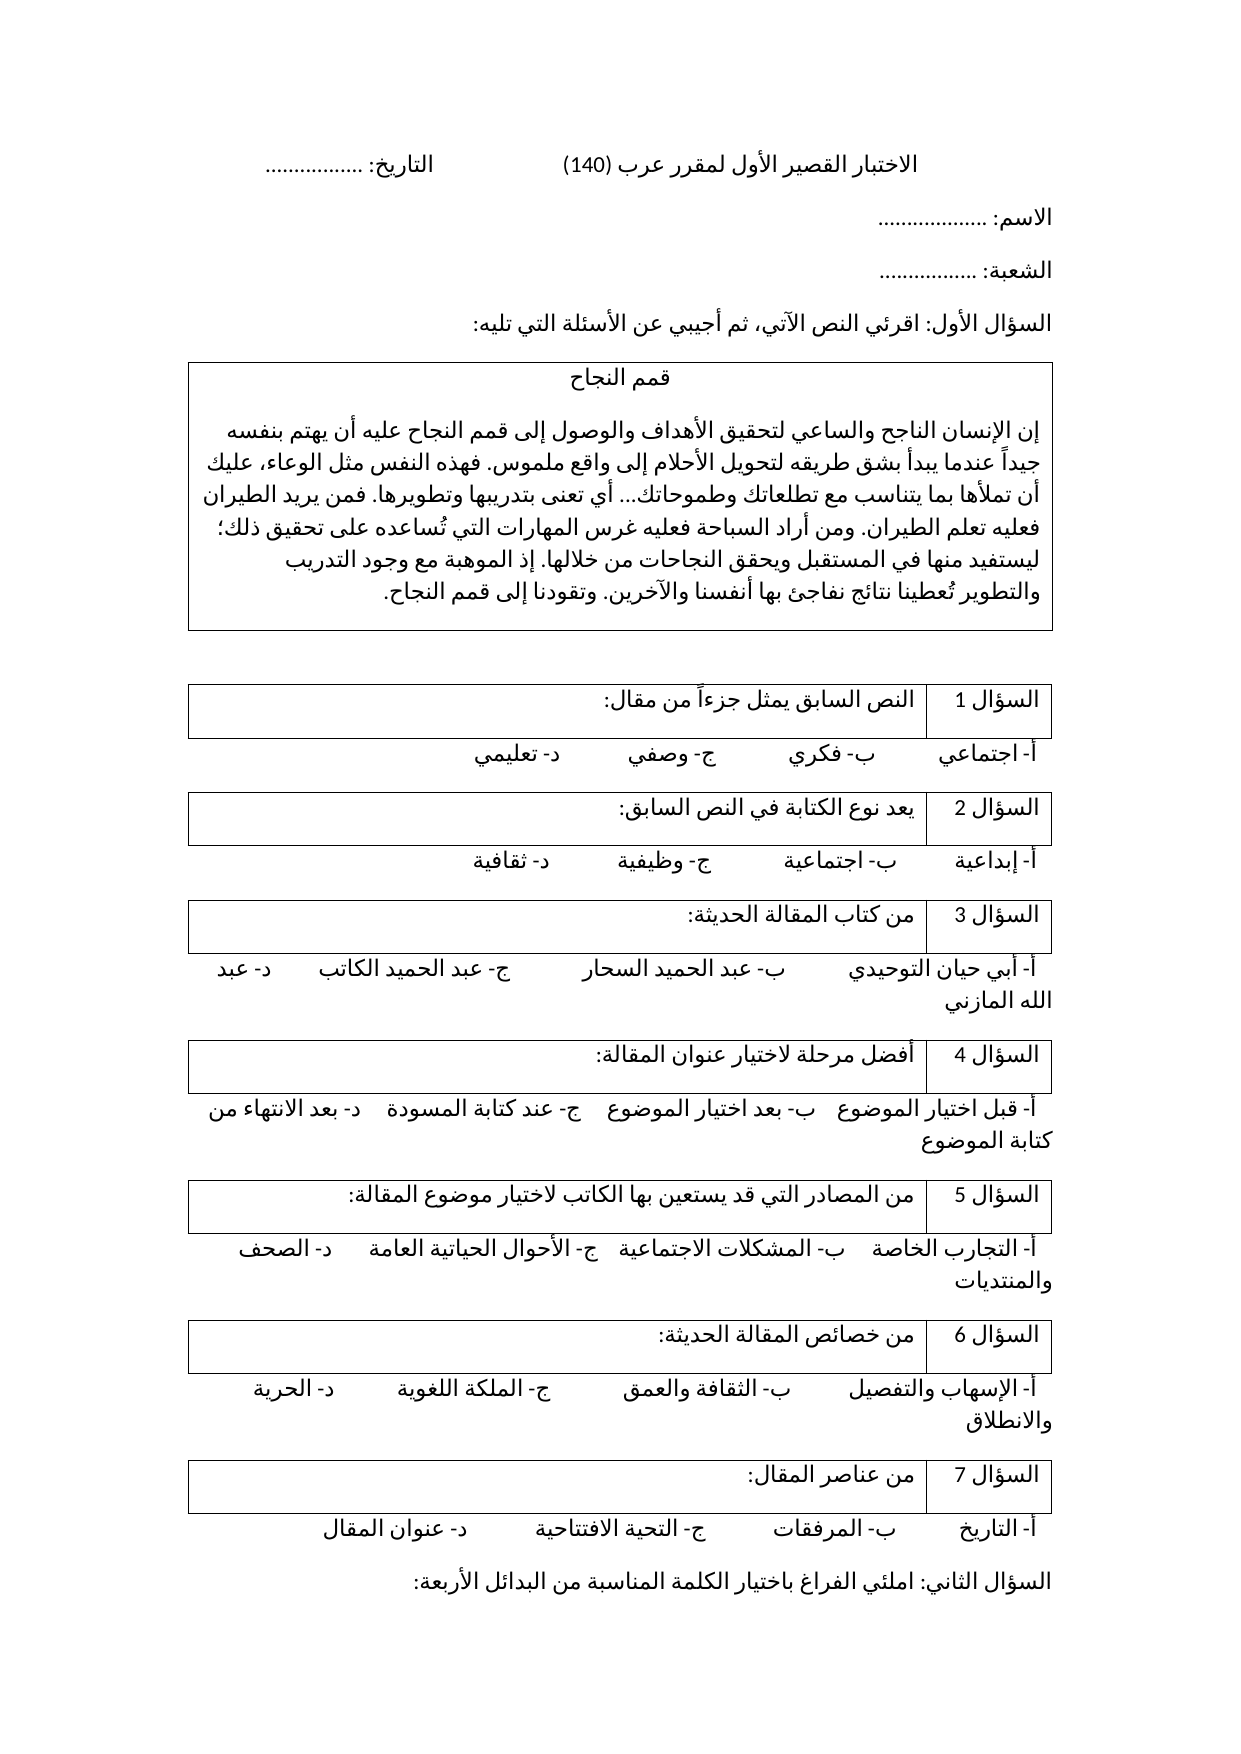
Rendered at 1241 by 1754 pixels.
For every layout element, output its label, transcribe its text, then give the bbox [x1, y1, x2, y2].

table_header من المصادر التي قد يستعين بها الكاتب لاختيار موضوع المقالة: [189, 1181, 926, 1233]
table_header السؤال 5 [927, 1181, 1051, 1233]
table_header السؤال 3 [927, 901, 1051, 953]
text أ- التجارب الخاصة ب- المشكلات الاجتماعية ج- الأحوال الحياتية العامة د- الصحف والمنتديات [187, 1234, 1053, 1294]
text أ- اجتماعي ب- فكري ج- وصفي د- تعليمي [187, 739, 1053, 767]
text أ- أبي حيان التوحيدي ب- عبد الحميد السحار ج- عبد الحميد الكاتب د- عبد الله المازني [187, 954, 1053, 1014]
table_header من خصائص المقالة الحديثة: [189, 1321, 926, 1373]
table_header السؤال 7 [927, 1461, 1051, 1513]
text السؤال الأول: اقرئي النص الآتي، ثم أجيبي عن الأسئلة التي تليه: [187, 309, 1053, 337]
table_header السؤال 4 [927, 1041, 1051, 1093]
text الشعبة: ................. [187, 256, 1053, 284]
table_header يعد نوع الكتابة في النص السابق: [189, 793, 926, 845]
table_header من كتاب المقالة الحديثة: [189, 901, 926, 953]
table_header النص السابق يمثل جزءاً من مقال: [189, 685, 926, 738]
text الاسم: ................... [187, 203, 1053, 231]
table_header السؤال 2 [927, 793, 1051, 845]
table_header قمم النجاح إن الإنسان الناجح والساعي لتحقيق الأهداف والوصول إلى قمم النجاح عليه أن يهتم بنفسه جيداً عندما يبدأ بشق طريقه لتحويل الأحلام إلى واقع ملموس. فهذه النفس مثل الوعاء، عليك أن تملأها بما يتناسب مع تطلعاتك وطموحاتك... أي تعنى بتدريبها وتطويرها. فمن يريد الطيران فعليه تعلم الطيران. ومن أراد السباحة فعليه غرس المهارات التي تُساعده على تحقيق ذلك؛ ليستفيد منها في المستقبل ويحقق النجاحات من خلالها. إذ الموهبة مع وجود التدريب والتطوير تُعطينا نتائج نفاجئ بها أنفسنا والآخرين. وتقودنا إلى قمم النجاح. [189, 363, 1052, 630]
text أ- الإسهاب والتفصيل ب- الثقافة والعمق ج- الملكة اللغوية د- الحرية والانطلاق [187, 1374, 1053, 1434]
table_header أفضل مرحلة لاختيار عنوان المقالة: [189, 1041, 926, 1093]
text أ- التاريخ ب- المرفقات ج- التحية الافتتاحية د- عنوان المقال [187, 1514, 1053, 1542]
table_header من عناصر المقال: [189, 1461, 926, 1513]
text الاختبار القصير الأول لمقرر عرب (140) التاريخ: ................. [187, 150, 1053, 178]
text السؤال الثاني: املئي الفراغ باختيار الكلمة المناسبة من البدائل الأربعة: [187, 1567, 1053, 1595]
text أ- إبداعية ب- اجتماعية ج- وظيفية د- ثقافية [187, 846, 1053, 874]
table_header السؤال 1 [927, 685, 1051, 738]
text أ- قبل اختيار الموضوع ب- بعد اختيار الموضوع ج- عند كتابة المسودة د- بعد الانتهاء من كتابة الموضوع [187, 1094, 1053, 1154]
table_header السؤال 6 [927, 1321, 1051, 1373]
